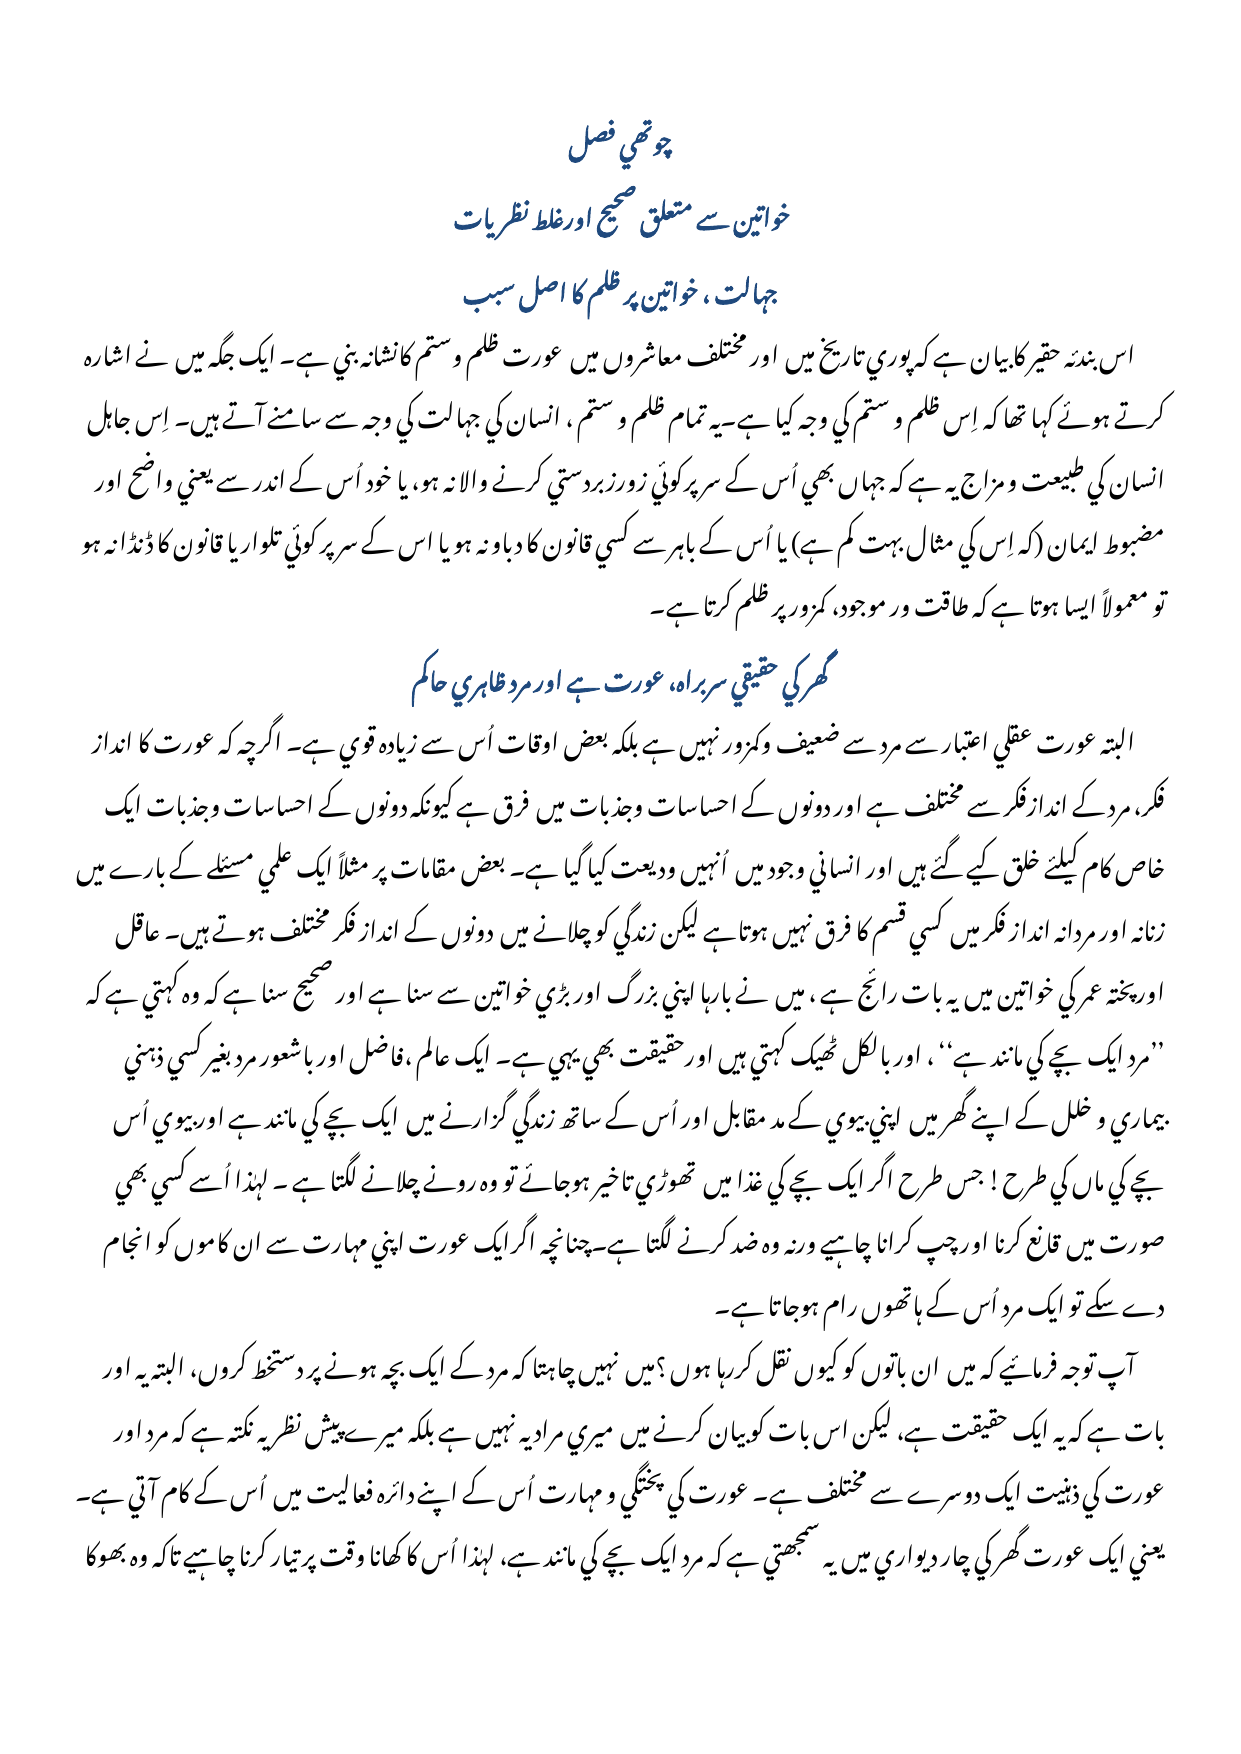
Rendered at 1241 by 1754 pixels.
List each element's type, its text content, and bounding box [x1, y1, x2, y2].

subtitle جہالت ، خواتين پر ظلم کا اصل سبب [75, 256, 1165, 319]
subtitle چوتھي فصل [75, 106, 1165, 169]
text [75, 1331, 1165, 1581]
text البتہ عورت عقلي اعتبار سے مرد سے ضعيف وکمزور نہيں ہے بلکہ بعض اوقات اُس سے زيادہ قوي ہے۔ اگرچہ کہ عورت کا انداز فکر، مرد کے اندازفکر سے مختلف ہے اور دونوں کے احساسات وجذبات ميں فرق ہے کيونکہ دونوں کے احساسات وجذبات ايک خاص کام کيلئے خلق کيے گئے ہيں اور انساني وجود ميں اُنہيں وديعت کيا گيا ہے۔ بعض مقامات پر مثلاً ايک علمي مسئلے کے بارے ميں زنانہ اور مردانہ انداز فکر ميں کسي قسم کا فرق نہيں ہوتاہے ليکن زندگي کو چلانے ميں دونوں کے انداز فکر مختلف ہوتے ہيں۔ عاقل اورپختہ عمر کي خواتين ميں يہ بات رائج ہے ، ميں نے بارہا اپني بزرگ اور بڑي خواتين سے سنا ہے اور صحيح سنا ہے کہ وہ کہتي ہے کہ ’’مرد ايک بچے کي مانند ہے‘‘ ، اور بالکل ٹھيک کہتي ہيں اورحقيقت بھي يہي ہے۔ ايک عالم ،فاضل اور باشعور مرد بغير کسي ذہني بيماري و خلل کے اپنے گھر ميں اپني بيوي کے مد مقابل اور اُس کے ساتھ زندگي گزارنے ميں ايک بچے کي مانند ہے اور بيوي اُس بچے کي ماں کي طرح! جس طرح اگر ايک بچے کي غذا ميں تھوڑي تاخير ہوجائے تو وہ رونے چلانے لگتا ہے ۔ لہٰذا اُسے کسي بھي صورت ميں قانع کرنا اور چپ کرانا چاہيے ورنہ وہ ضد کرنے لگتا ہے۔چنانچہ اگرايک عورت اپني مہارت سے ان کاموں کو انجام دے سکے تو ايک مرد اُس کے ہاتھوں رام ہوجاتا ہے۔ [75, 706, 1165, 1331]
text اس بندئہ حقير کا بيان ہے کہ پوري تاريخ ميں اور مختلف معاشروں ميں عورت ظلم وستم کانشانہ بني ہے۔ ايک جگہ ميں نے اشارہ کرتے ہوئے کہا تھا کہ اِس ظلم و ستم کي وجہ کيا ہے۔يہ تمام ظلم و ستم ، انسان کي جہالت کي وجہ سے سامنے آتے ہیں۔ اِس جاہل انسان کي طبيعت و مزاج يہ ہے کہ جہاں بھي اُس کے سر پرکوئي زورزبردستي کرنے والا نہ ہو، يا خود اُس کے اندر سے يعني واضح اور مضبوط ايمان (کہ اِس کي مثال بہت کم ہے) يا اُس کے باہر سے کسي قانون کا دباو نہ ہو يا اس کے سر پر کوئي تلوار يا قانون کا ڈنڈا نہ ہو تو معمولاً ايسا ہوتا ہے کہ طاقت ور موجود، کمزور پر ظلم کرتا ہے۔ [75, 319, 1165, 631]
subtitle خواتين سے متعلق صحيح اورغلط نظريات [75, 181, 1165, 244]
subtitle گھر کي حقيقي سربراہ، عورت ہے اور مرد ظاہري حاکم [75, 644, 1165, 706]
